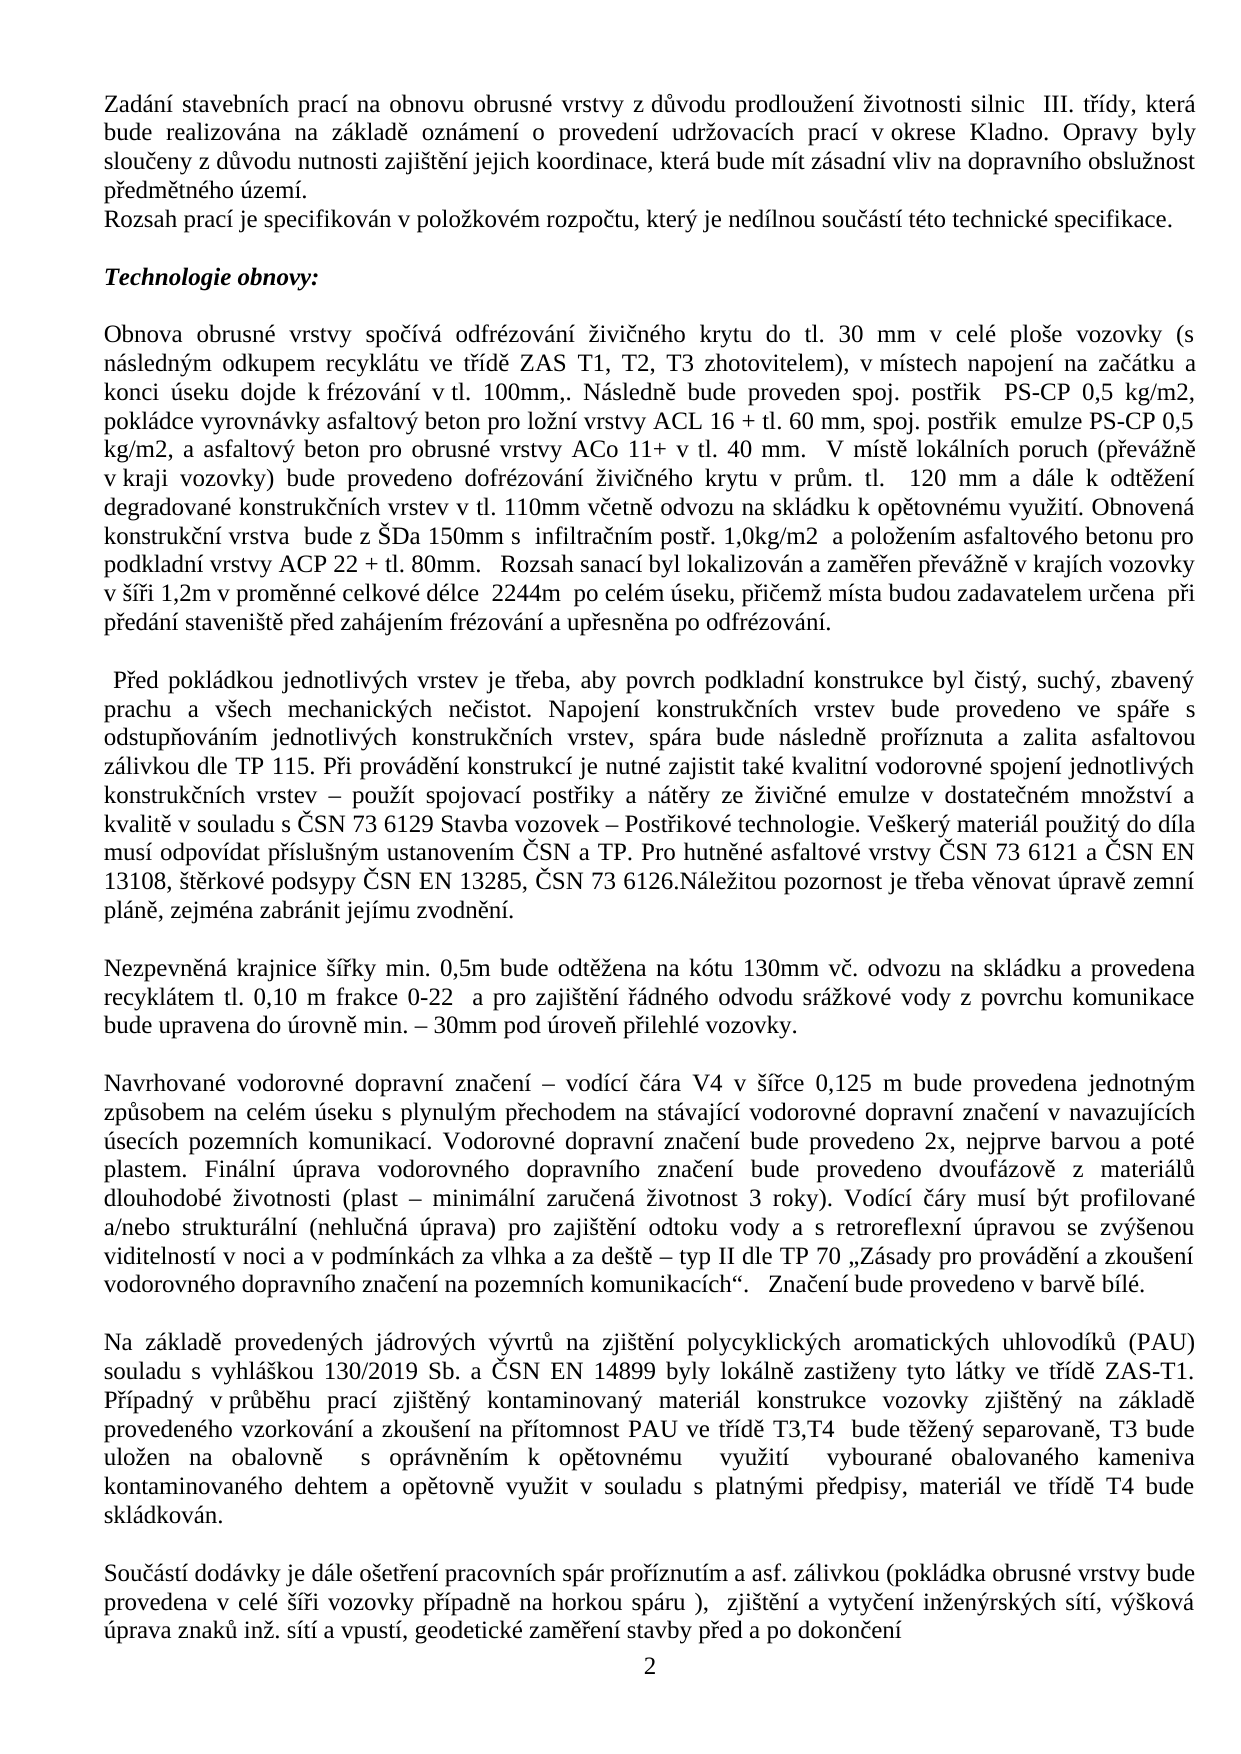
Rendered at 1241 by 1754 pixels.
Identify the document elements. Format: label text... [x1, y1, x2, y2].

text Zadání stavebních prací na obnovu obrusné vrstvy z důvodu prodloužení životnosti silnic III. třídy, která bude realizována na základě oznámení o provedení udržovacích prací v okrese Kladno. Opravy byly sloučeny z důvodu nutnosti zajištění jejich koordinace, která bude mít zásadní vliv na dopravního obslužnost předmětného území. [103, 89, 1196, 204]
text Součástí dodávky je dále ošetření pracovních spár proříznutím a asf. zálivkou (pokládka obrusné vrstvy bude provedena v celé šíři vozovky případně na horkou spáru ), zjištění a vytyčení inženýrských sítí, výšková úprava znaků inž. sítí a vpustí, geodetické zaměření stavby před a po dokončení [103, 1558, 1196, 1644]
text Rozsah prací je specifikován v položkovém rozpočtu, který je nedílnou součástí této technické specifikace. [103, 204, 1196, 232]
text Na základě provedených jádrových vývrtů na zjištění polycyklických aromatických uhlovodíků (PAU) souladu s vyhláškou 130/2019 Sb. a ČSN EN 14899 byly lokálně zastiženy tyto látky ve třídě ZAS-T1. Případný v průběhu prací zjištěný kontaminovaný materiál konstrukce vozovky zjištěný na základě provedeného vzorkování a zkoušení na přítomnost PAU ve třídě T3,T4 bude těžený separovaně, T3 bude uložen na obalovně s oprávněním k opětovnému využití vybourané obalovaného kameniva kontaminovaného dehtem a opětovně využit v souladu s platnými předpisy, materiál ve třídě T4 bude skládkován. [103, 1327, 1196, 1529]
text Nezpevněná krajnice šířky min. 0,5m bude odtěžena na kótu 130mm vč. odvozu na skládku a provedena recyklátem tl. 0,10 m frakce 0-22 a pro zajištění řádného odvodu srážkové vody z povrchu komunikace bude upravena do úrovně min. – 30mm pod úroveň přilehlé vozovky. [103, 953, 1196, 1039]
text Obnova obrusné vrstvy spočívá odfrézování živičného krytu do tl. 30 mm v celé ploše vozovky (s následným odkupem recyklátu ve třídě ZAS T1, T2, T3 zhotovitelem), v místech napojení na začátku a konci úseku dojde k frézování v tl. 100mm,. Následně bude proveden spoj. postřik PS-CP 0,5 kg/m2, pokládce vyrovnávky asfaltový beton pro ložní vrstvy ACL 16 + tl. 60 mm, spoj. postřik emulze PS-CP 0,5 kg/m2, a asfaltový beton pro obrusné vrstvy ACo 11+ v tl. 40 mm. V místě lokálních poruch (převážně v kraji vozovky) bude provedeno dofrézování živičného krytu v prům. tl. 120 mm a dále k odtěžení degradované konstrukčních vrstev v tl. 110mm včetně odvozu na skládku k opětovnému využití. Obnovená konstrukční vrstva bude z ŠDa 150mm s infiltračním postř. 1,0kg/m2 a položením asfaltového betonu pro podkladní vrstvy ACP 22 + tl. 80mm. Rozsah sanací byl lokalizován a zaměřen převážně v krajích vozovky v šíři 1,2m v proměnné celkové délce 2244m po celém úseku, přičemž místa budou zadavatelem určena při předání staveniště před zahájením frézování a upřesněna po odfrézování. [103, 319, 1196, 636]
text Před pokládkou jednotlivých vrstev je třeba, aby povrch podkladní konstrukce byl čistý, suchý, zbavený prachu a všech mechanických nečistot. Napojení konstrukčních vrstev bude provedeno ve spáře s odstupňováním jednotlivých konstrukčních vrstev, spára bude následně proříznuta a zalita asfaltovou zálivkou dle TP 115. Při provádění konstrukcí je nutné zajistit také kvalitní vodorovné spojení jednotlivých konstrukčních vrstev – použít spojovací postřiky a nátěry ze živičné emulze v dostatečném množství a kvalitě v souladu s ČSN 73 6129 Stavba vozovek – Postřikové technologie. Veškerý materiál použitý do díla musí odpovídat příslušným ustanovením ČSN a TP. Pro hutněné asfaltové vrstvy ČSN 73 6121 a ČSN EN 13108, štěrkové podsypy ČSN EN 13285, ČSN 73 6126.Náležitou pozornost je třeba věnovat úpravě zemní pláně, zejména zabránit jejímu zvodnění. [103, 665, 1196, 924]
text Technologie obnovy: [103, 262, 1196, 290]
text Navrhované vodorovné dopravní značení – vodící čára V4 v šířce 0,125 m bude provedena jednotným způsobem na celém úseku s plynulým přechodem na stávající vodorovné dopravní značení v navazujících úsecích pozemních komunikací. Vodorovné dopravní značení bude provedeno 2x, nejprve barvou a poté plastem. Finální úprava vodorovného dopravního značení bude provedeno dvoufázově z materiálů dlouhodobé životnosti (plast – minimální zaručená životnost 3 roky). Vodící čáry musí být profilované a/nebo strukturální (nehlučná úprava) pro zajištění odtoku vody a s retroreflexní úpravou se zvýšenou viditelností v noci a v podmínkách za vlhka a za deště – typ II dle TP 70 „Zásady pro provádění a zkoušení vodorovného dopravního značení na pozemních komunikacích“. Značení bude provedeno v barvě bílé. [103, 1068, 1196, 1298]
